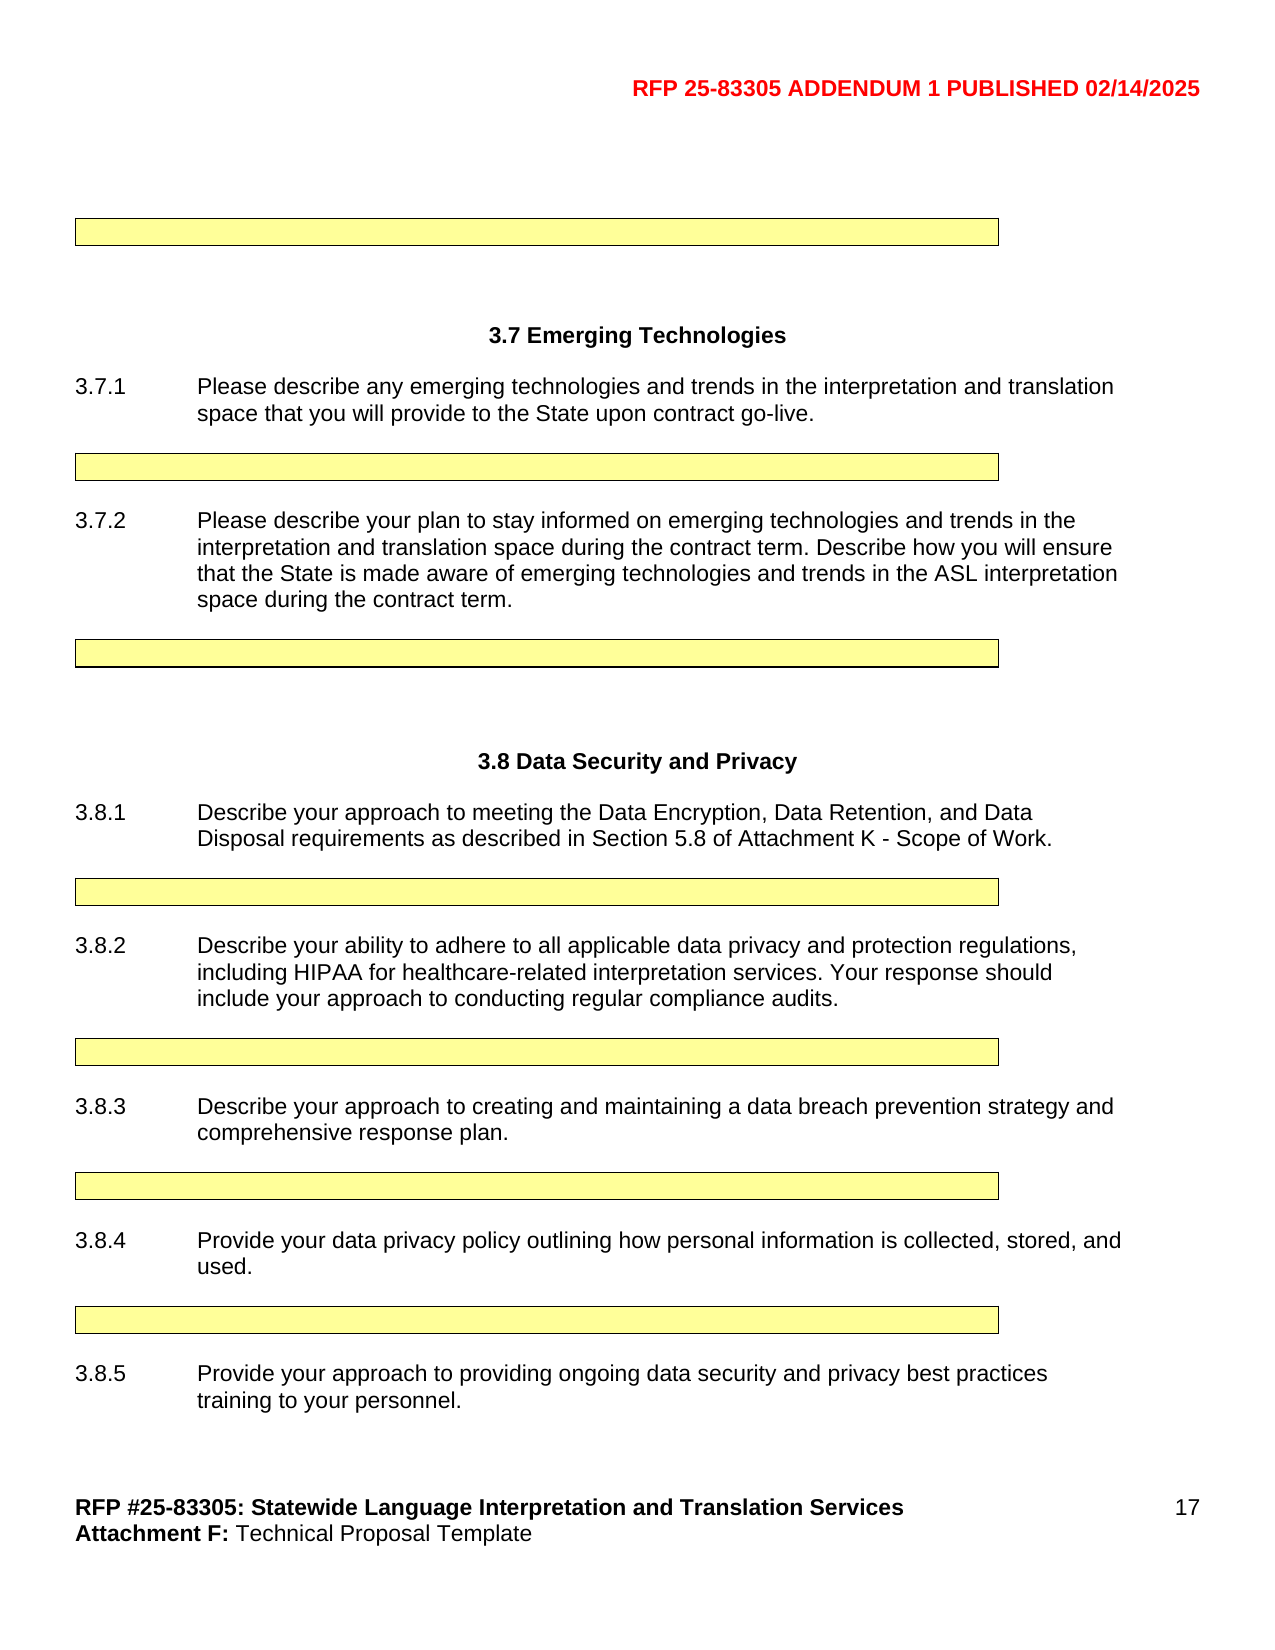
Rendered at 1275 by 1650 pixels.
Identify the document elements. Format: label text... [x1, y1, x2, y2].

text 3.8.5 Provide your approach to providing ongoing data security and privacy best practices training to your personnel. [75, 1360, 1125, 1413]
table_header [76, 1173, 998, 1199]
text 3.8.1 Describe your approach to meeting the Data Encryption, Data Retention, and Data Disposal requirements as described in Section 5.8 of Attachment K - Scope of Work. [75, 799, 1125, 851]
table_header [76, 454, 998, 480]
text 3.7.1 Please describe any emerging technologies and trends in the interpretation and translation space that you will provide to the State upon contract go-live. [75, 373, 1125, 426]
text 3.7.2 Please describe your plan to stay informed on emerging technologies and trends in the interpretation and translation space during the contract term. Describe how you will ensure that the State is made aware of emerging technologies and trends in the ASL interpretation space during the contract term. [75, 507, 1125, 613]
subtitle 3.8 Data Security and Privacy [75, 748, 1200, 774]
table_header [76, 219, 998, 245]
table_header [76, 640, 998, 666]
text 3.8.4 Provide your data privacy policy outlining how personal information is collected, stored, and used. [75, 1227, 1125, 1279]
subtitle 3.7 Emerging Technologies [75, 322, 1200, 349]
table_header [76, 879, 998, 905]
table_header [76, 1039, 998, 1065]
table_header [76, 1307, 998, 1333]
text 3.8.2 Describe your ability to adhere to all applicable data privacy and protection regulations, including HIPAA for healthcare-related interpretation services. Your response should include your approach to conducting regular compliance audits. [75, 932, 1125, 1012]
text 3.8.3 Describe your approach to creating and maintaining a data breach prevention strategy and comprehensive response plan. [75, 1093, 1125, 1145]
